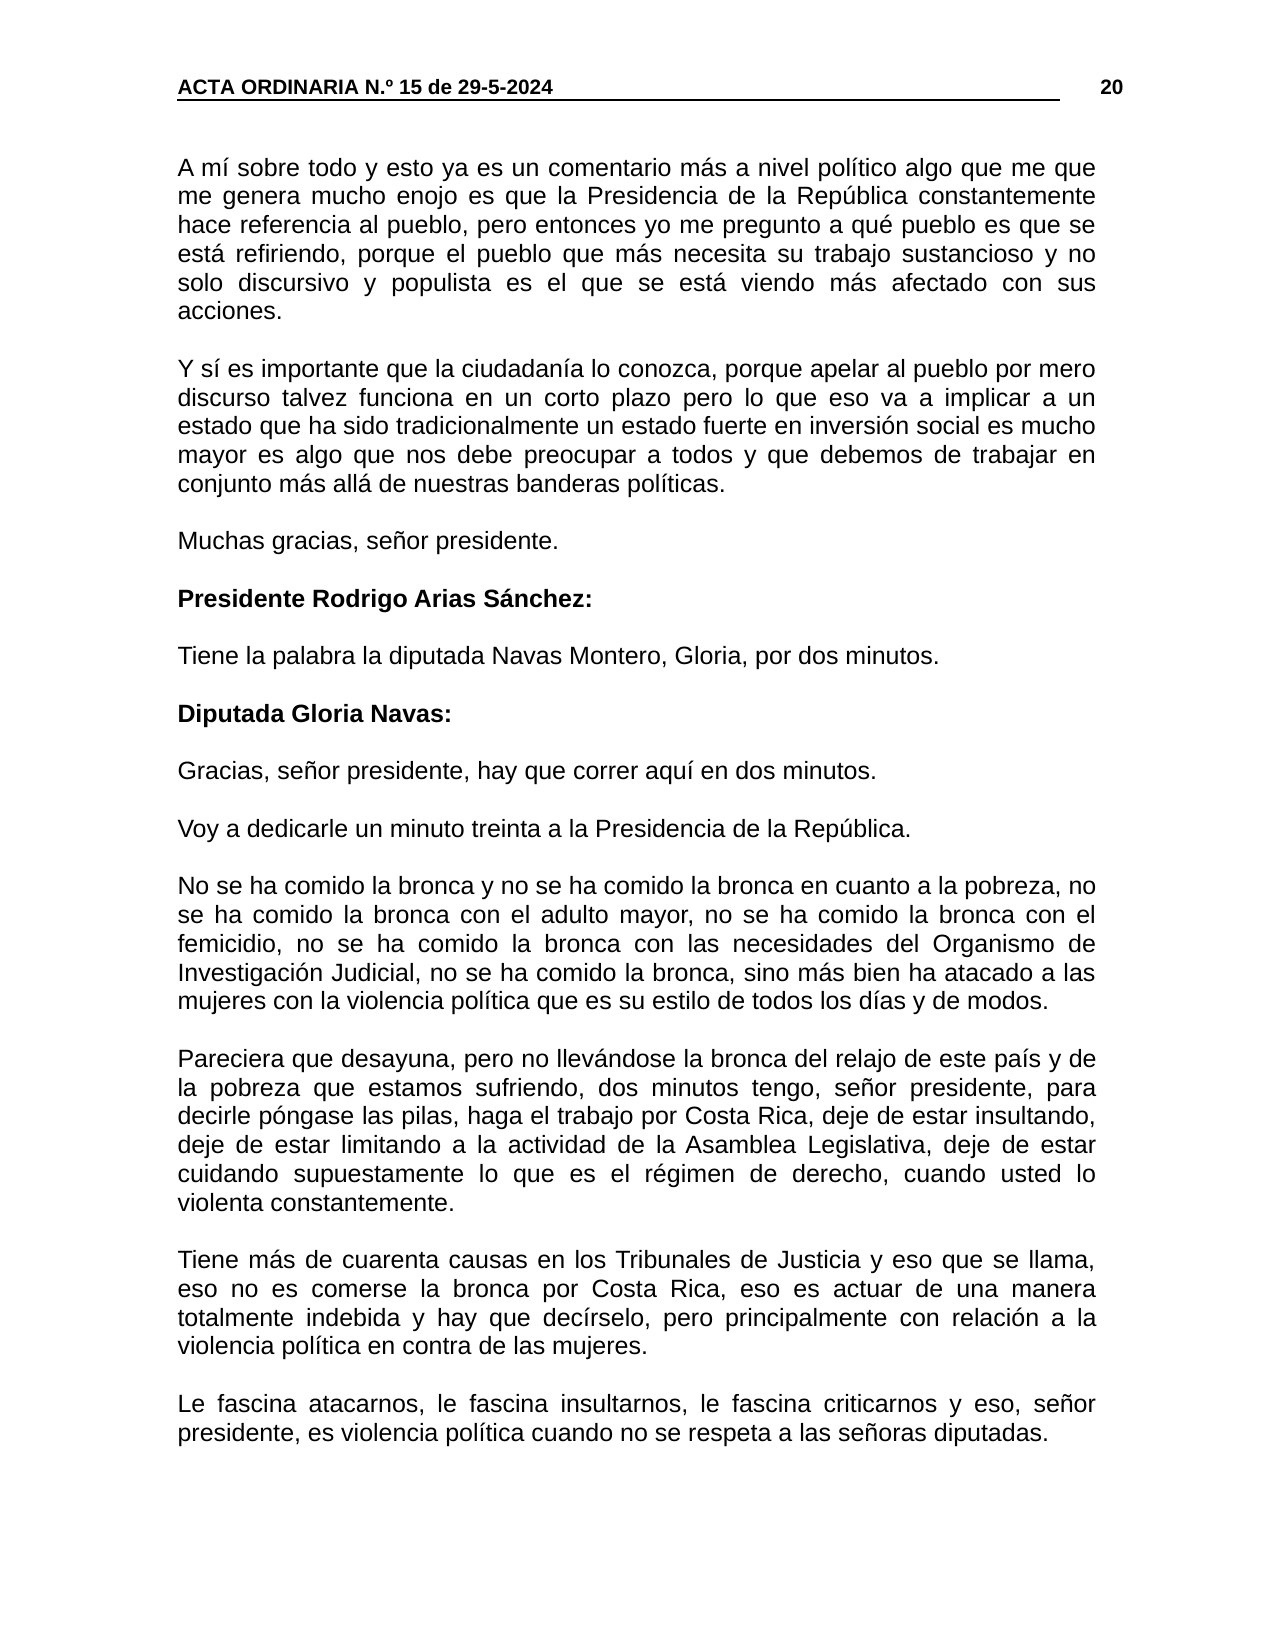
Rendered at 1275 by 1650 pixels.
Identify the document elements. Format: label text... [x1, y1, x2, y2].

text Presidente Rodrigo Arias Sánchez: [177, 584, 1098, 613]
text Tiene la palabra la diputada Navas Montero, Gloria, por dos minutos. [177, 641, 1098, 670]
text No se ha comido la bronca y no se ha comido la bronca en cuanto a la pobreza, no se ha comido la bronca con el adulto mayor, no se ha comido la bronca con el femicidio, no se ha comido la bronca con las necesidades del Organismo de Investigación Judicial, no se ha comido la bronca, sino más bien ha atacado a las mujeres con la violencia política que es su estilo de todos los días y de modos. [177, 871, 1098, 1015]
text Le fascina atacarnos, le fascina insultarnos, le fascina criticarnos y eso, señor presidente, es violencia política cuando no se respeta a las señoras diputadas. [177, 1389, 1098, 1446]
text Gracias, señor presidente, hay que correr aquí en dos minutos. [177, 756, 1098, 785]
text Y sí es importante que la ciudadanía lo conozca, porque apelar al pueblo por mero discurso talvez funciona en un corto plazo pero lo que eso va a implicar a un estado que ha sido tradicionalmente un estado fuerte en inversión social es mucho mayor es algo que nos debe preocupar a todos y que debemos de trabajar en conjunto más allá de nuestras banderas políticas. [177, 354, 1098, 498]
text Voy a dedicarle un minuto treinta a la Presidencia de la República. [177, 814, 1098, 843]
text Diputada Gloria Navas: [177, 699, 1098, 728]
text Muchas gracias, señor presidente. [177, 526, 1098, 555]
text A mí sobre todo y esto ya es un comentario más a nivel político algo que me que me genera mucho enojo es que la Presidencia de la República constantemente hace referencia al pueblo, pero entonces yo me pregunto a qué pueblo es que se está refiriendo, porque el pueblo que más necesita su trabajo sustancioso y no solo discursivo y populista es el que se está viendo más afectado con sus acciones. [177, 153, 1098, 325]
text Pareciera que desayuna, pero no llevándose la bronca del relajo de este país y de la pobreza que estamos sufriendo, dos minutos tengo, señor presidente, para decirle póngase las pilas, haga el trabajo por Costa Rica, deje de estar insultando, deje de estar limitando a la actividad de la Asamblea Legislativa, deje de estar cuidando supuestamente lo que es el régimen de derecho, cuando usted lo violenta constantemente. [177, 1044, 1098, 1216]
text Tiene más de cuarenta causas en los Tribunales de Justicia y eso que se llama, eso no es comerse la bronca por Costa Rica, eso es actuar de una manera totalmente indebida y hay que decírselo, pero principalmente con relación a la violencia política en contra de las mujeres. [177, 1245, 1098, 1360]
